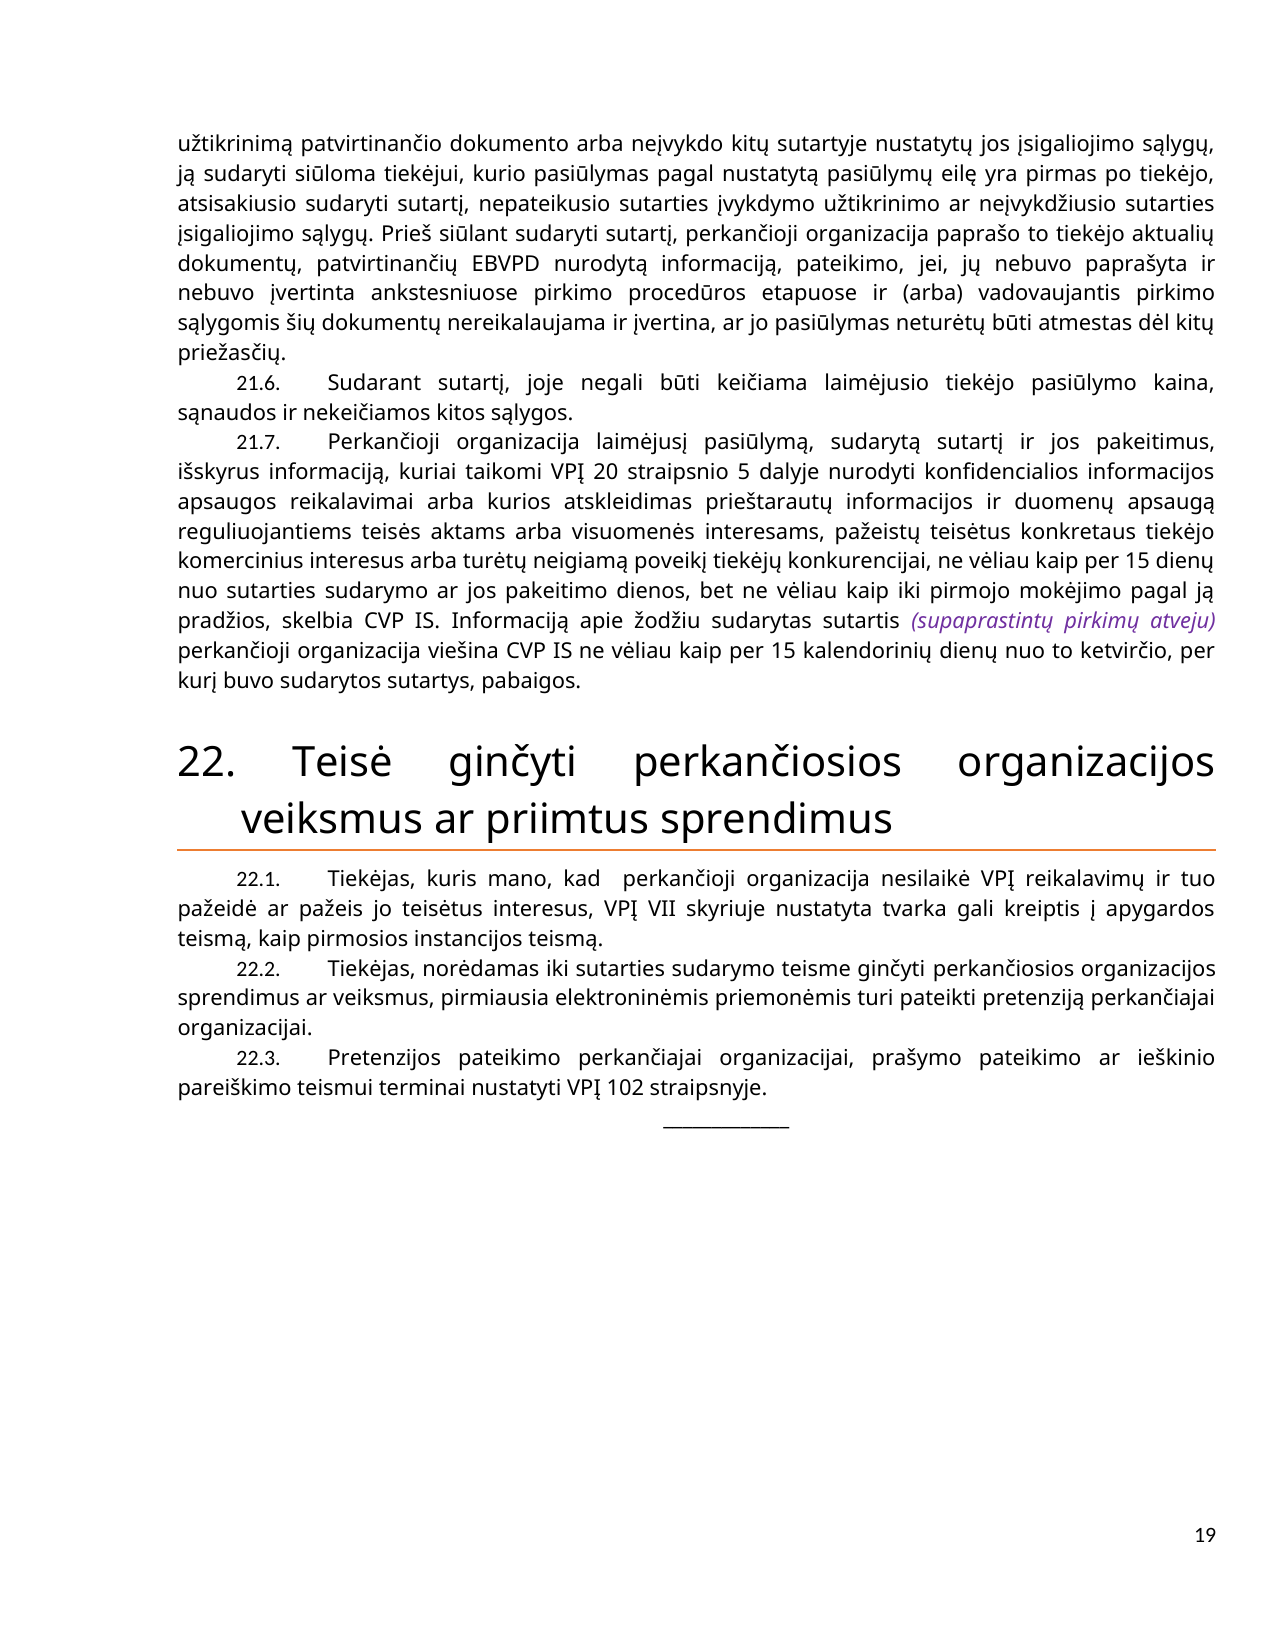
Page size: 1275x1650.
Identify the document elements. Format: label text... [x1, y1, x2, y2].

subtitle Teisė ginčyti perkančiosios organizacijos veiksmus ar priimtus sprendimus [177, 732, 1216, 849]
list Tiekėjas, norėdamas iki sutarties sudarymo teisme ginčyti perkančiosios organizacijos sprendimus ar veiksmus, pirmiausia elektroninėmis priemonėmis turi pateikti pretenziją perkančiajai organizacijai. [177, 952, 1216, 1042]
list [177, 128, 1216, 367]
list Tiekėjas, kuris mano, kad perkančioji organizacija nesilaikė VPĮ reikalavimų ir tuo pažeidė ar pažeis jo teisėtus interesus, VPĮ VII skyriuje nustatyta tvarka gali kreiptis į apygardos teismą, kaip pirmosios instancijos teismą. [177, 863, 1216, 952]
list Perkančioji organizacija laimėjusį pasiūlymą, sudarytą sutartį ir jos pakeitimus, išskyrus informaciją, kuriai taikomi VPĮ 20 straipsnio 5 dalyje nurodyti konfidencialios informacijos apsaugos reikalavimai arba kurios atskleidimas prieštarautų informacijos ir duomenų apsaugą reguliuojantiems teisės aktams arba visuomenės interesams, pažeistų teisėtus konkretaus tiekėjo komercinius interesus arba turėtų neigiamą poveikį tiekėjų konkurencijai, ne vėliau kaip per 15 dienų nuo sutarties sudarymo ar jos pakeitimo dienos, bet ne vėliau kaip iki pirmojo mokėjimo pagal ją pradžios, skelbia CVP IS. Informaciją apie žodžiu sudarytas sutartis (supaprastintų pirkimų atveju) perkančioji organizacija viešina CVP IS ne vėliau kaip per 15 kalendorinių dienų nuo to ketvirčio, per kurį buvo sudarytos sutartys, pabaigos. [177, 426, 1216, 694]
list _____________ [236, 1101, 1216, 1131]
list Pretenzijos pateikimo perkančiajai organizacijai, prašymo pateikimo ar ieškinio pareiškimo teismui terminai nustatyti VPĮ 102 straipsnyje. [177, 1042, 1216, 1101]
list Sudarant sutartį, joje negali būti keičiama laimėjusio tiekėjo pasiūlymo kaina, sąnaudos ir nekeičiamos kitos sąlygos. [177, 367, 1216, 426]
